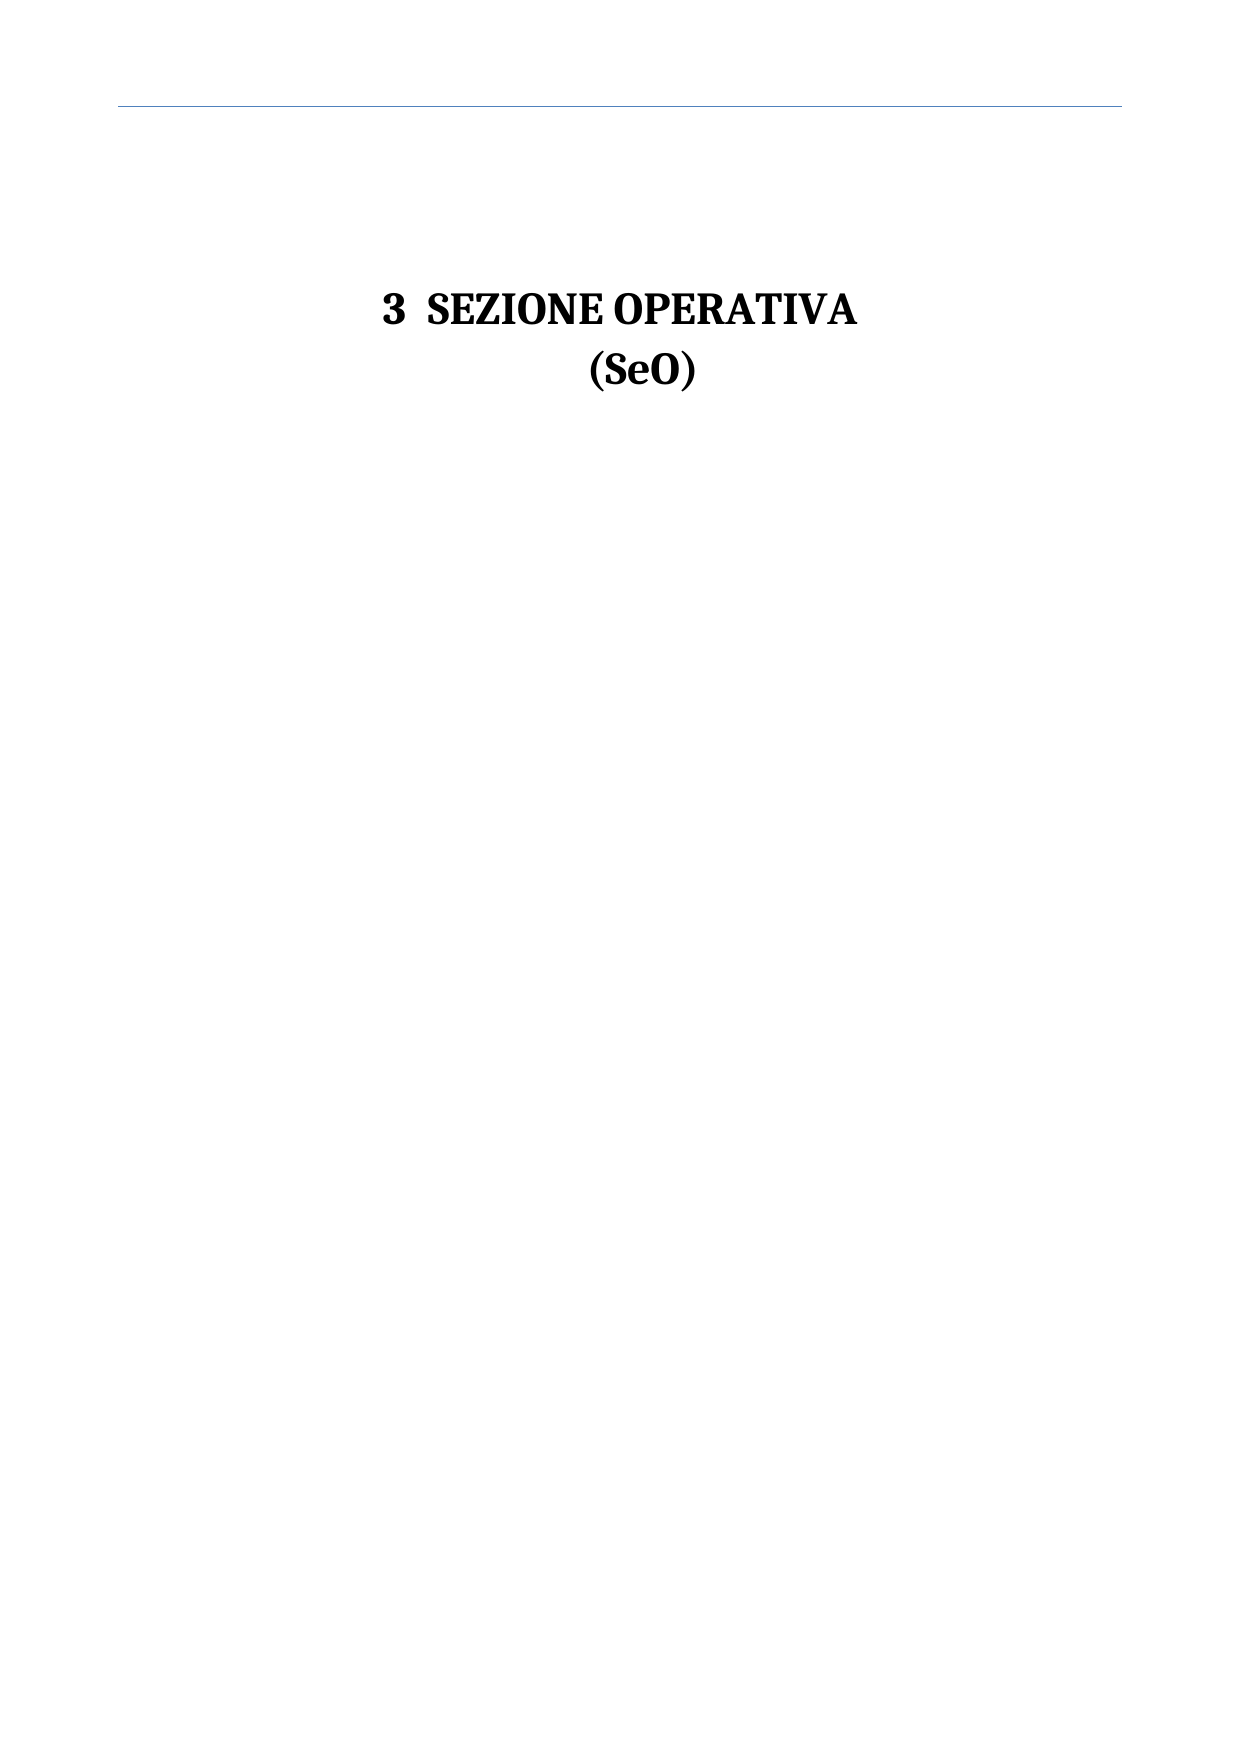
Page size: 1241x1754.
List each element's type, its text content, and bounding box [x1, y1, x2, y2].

subtitle SEZIONE OPERATIVA (SeO) [118, 283, 1122, 396]
